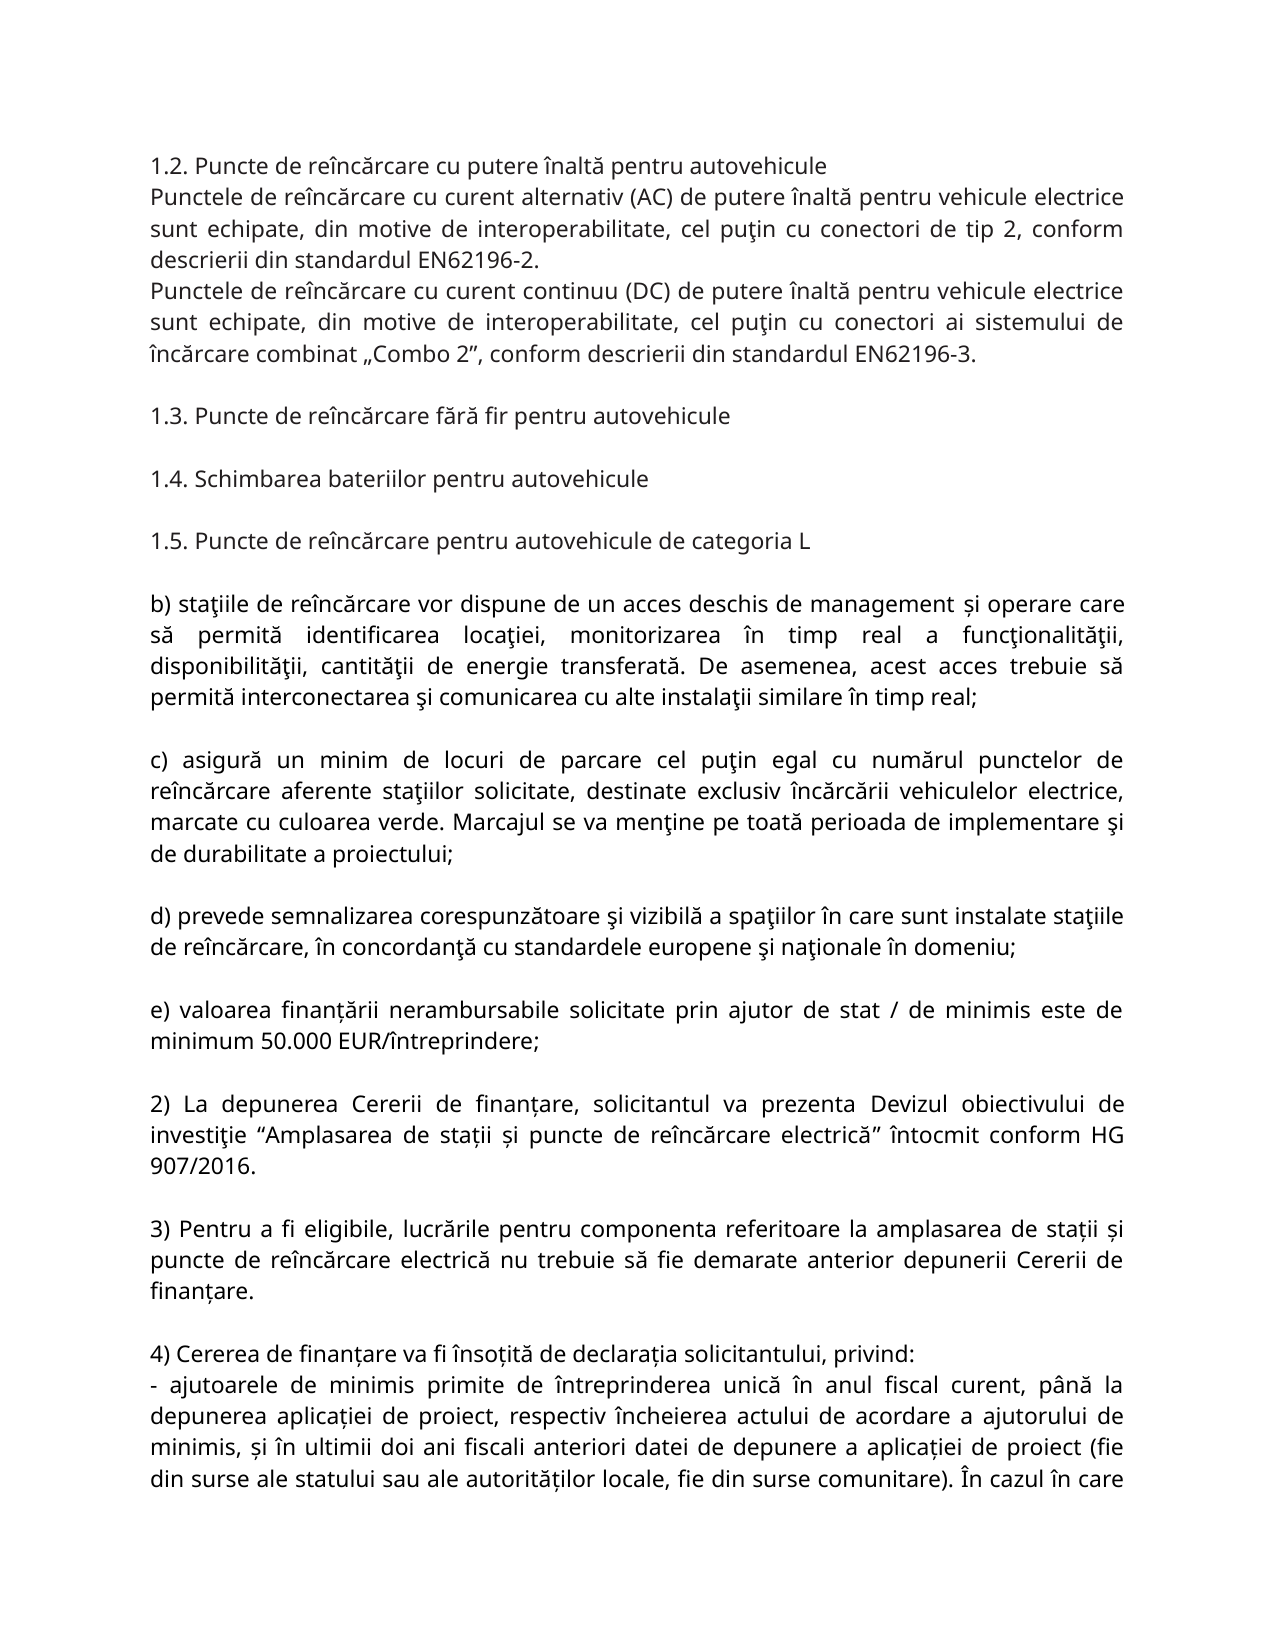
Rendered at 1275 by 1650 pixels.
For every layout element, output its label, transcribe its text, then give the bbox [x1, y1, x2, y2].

text Punctele de reîncărcare cu curent alternativ (AC) de putere înaltă pentru vehicule electrice sunt echipate, din motive de interoperabilitate, cel puţin cu conectori de tip 2, conform descrierii din standardul EN62196-2. [150, 181, 1125, 275]
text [150, 1369, 1125, 1494]
text Punctele de reîncărcare cu curent continuu (DC) de putere înaltă pentru vehicule electrice sunt echipate, din motive de interoperabilitate, cel puţin cu conectori ai sistemului de încărcare combinat „Combo 2”, conform descrierii din standardul EN62196-3. [150, 275, 1125, 369]
text e) valoarea finanțării nerambursabile solicitate prin ajutor de stat / de minimis este de minimum 50.000 EUR/întreprindere; [150, 994, 1125, 1056]
text 3) Pentru a fi eligibile, lucrările pentru componenta referitoare la amplasarea de stații și puncte de reîncărcare electrică nu trebuie să fie demarate anterior depunerii Cererii de finanțare. [150, 1212, 1125, 1306]
text 2) La depunerea Cererii de finanțare, solicitantul va prezenta Devizul obiectivului de investiţie “Amplasarea de stații și puncte de reîncărcare electrică” întocmit conform HG 907/2016. [150, 1087, 1125, 1181]
text c) asigură un minim de locuri de parcare cel puţin egal cu numărul punctelor de reîncărcare aferente staţiilor solicitate, destinate exclusiv încărcării vehiculelor electrice, marcate cu culoarea verde. Marcajul se va menţine pe toată perioada de implementare şi de durabilitate a proiectului; [150, 744, 1125, 869]
text 4) Cererea de finanțare va fi însoțită de declarația solicitantului, privind: [150, 1337, 1125, 1369]
text 1.3. Puncte de reîncărcare fără fir pentru autovehicule [150, 400, 1125, 431]
text b) staţiile de reîncărcare vor dispune de un acces deschis de management şi operare care să permită identificarea locaţiei, monitorizarea în timp real a funcţionalităţii, disponibilităţii, cantităţii de energie transferată. De asemenea, acest acces trebuie să permită interconectarea şi comunicarea cu alte instalaţii similare în timp real; [150, 587, 1125, 712]
text 1.2. Puncte de reîncărcare cu putere înaltă pentru autovehicule [150, 150, 1125, 181]
text d) prevede semnalizarea corespunzătoare şi vizibilă a spaţiilor în care sunt instalate staţiile de reîncărcare, în concordanţă cu standardele europene şi naţionale în domeniu; [150, 900, 1125, 962]
text 1.4. Schimbarea bateriilor pentru autovehicule [150, 462, 1125, 494]
text 1.5. Puncte de reîncărcare pentru autovehicule de categoria L [150, 525, 1125, 556]
